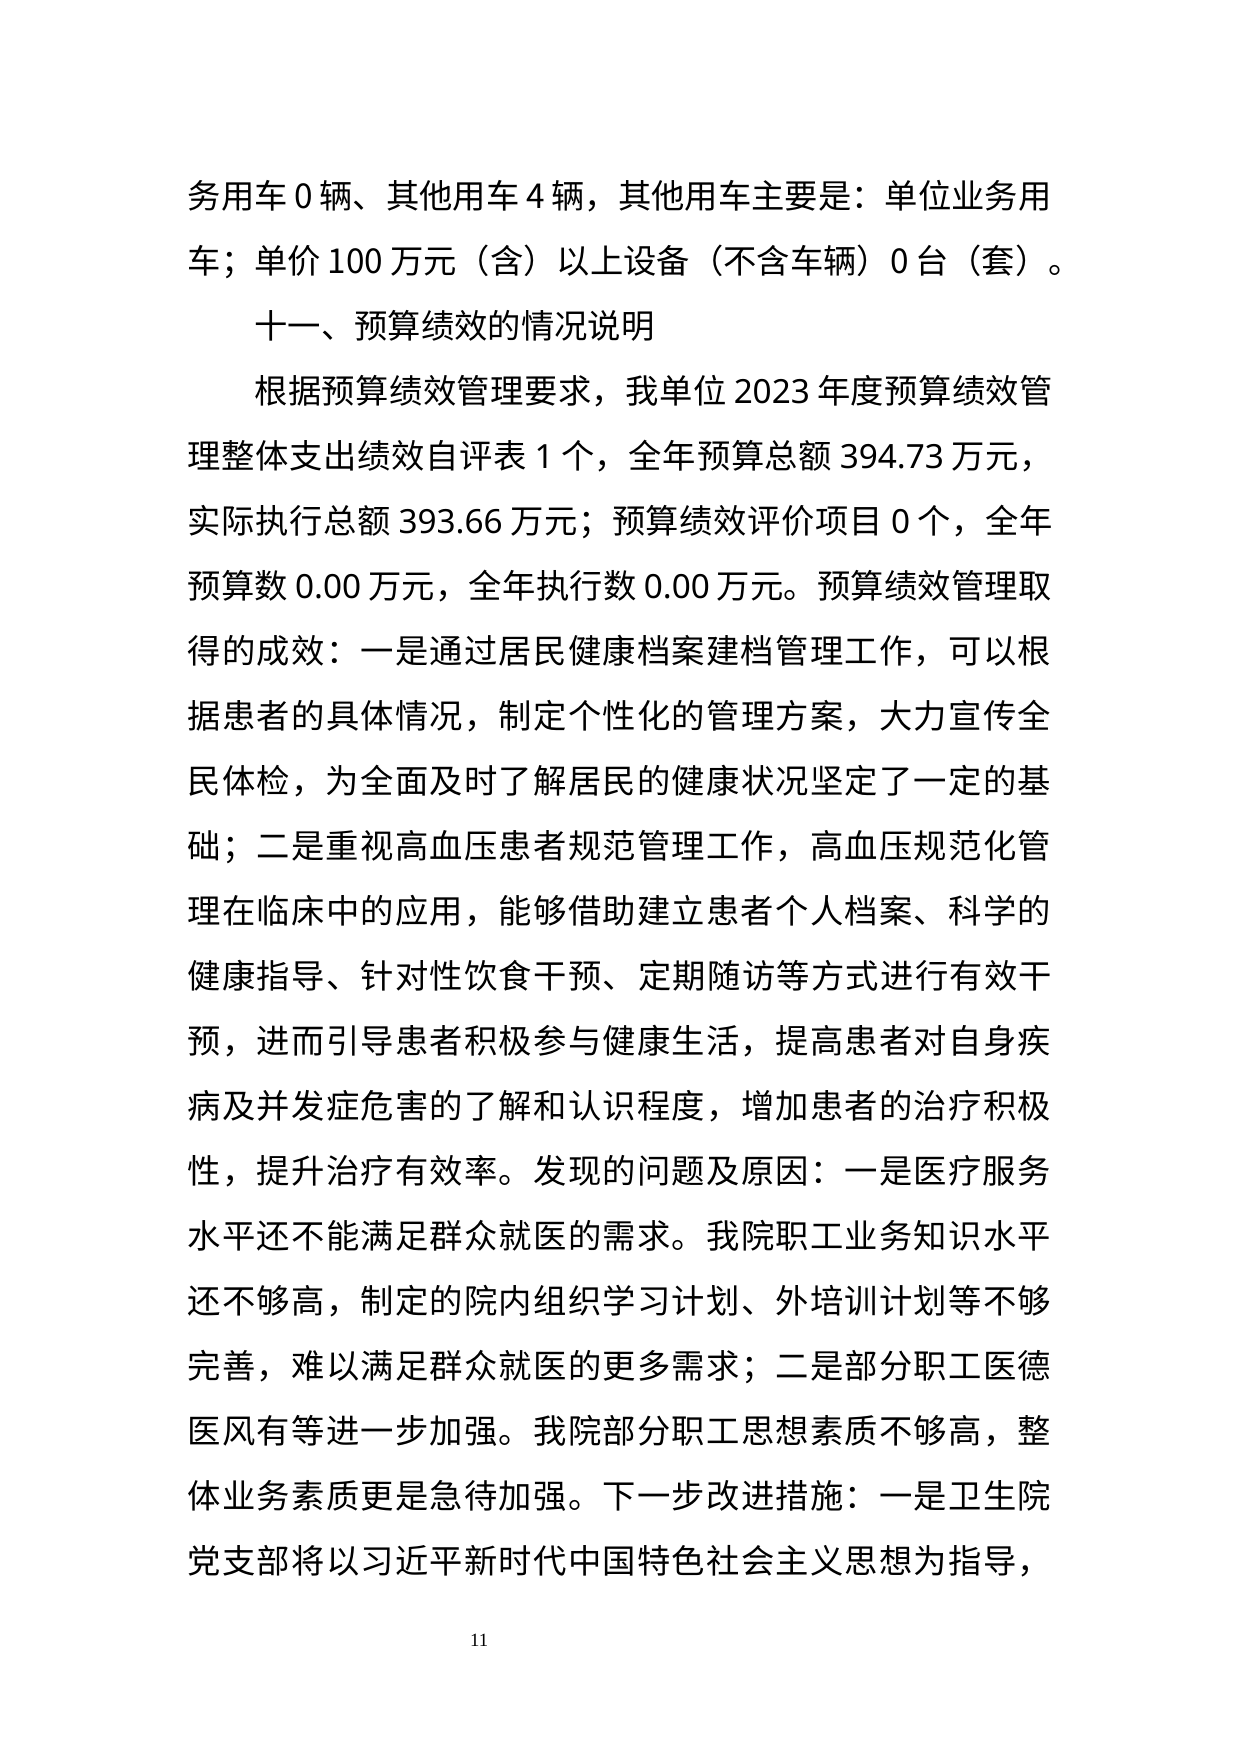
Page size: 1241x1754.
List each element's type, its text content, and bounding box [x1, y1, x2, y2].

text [187, 162, 1053, 292]
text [187, 357, 1053, 1592]
text 十一、预算绩效的情况说明 [187, 292, 1053, 357]
